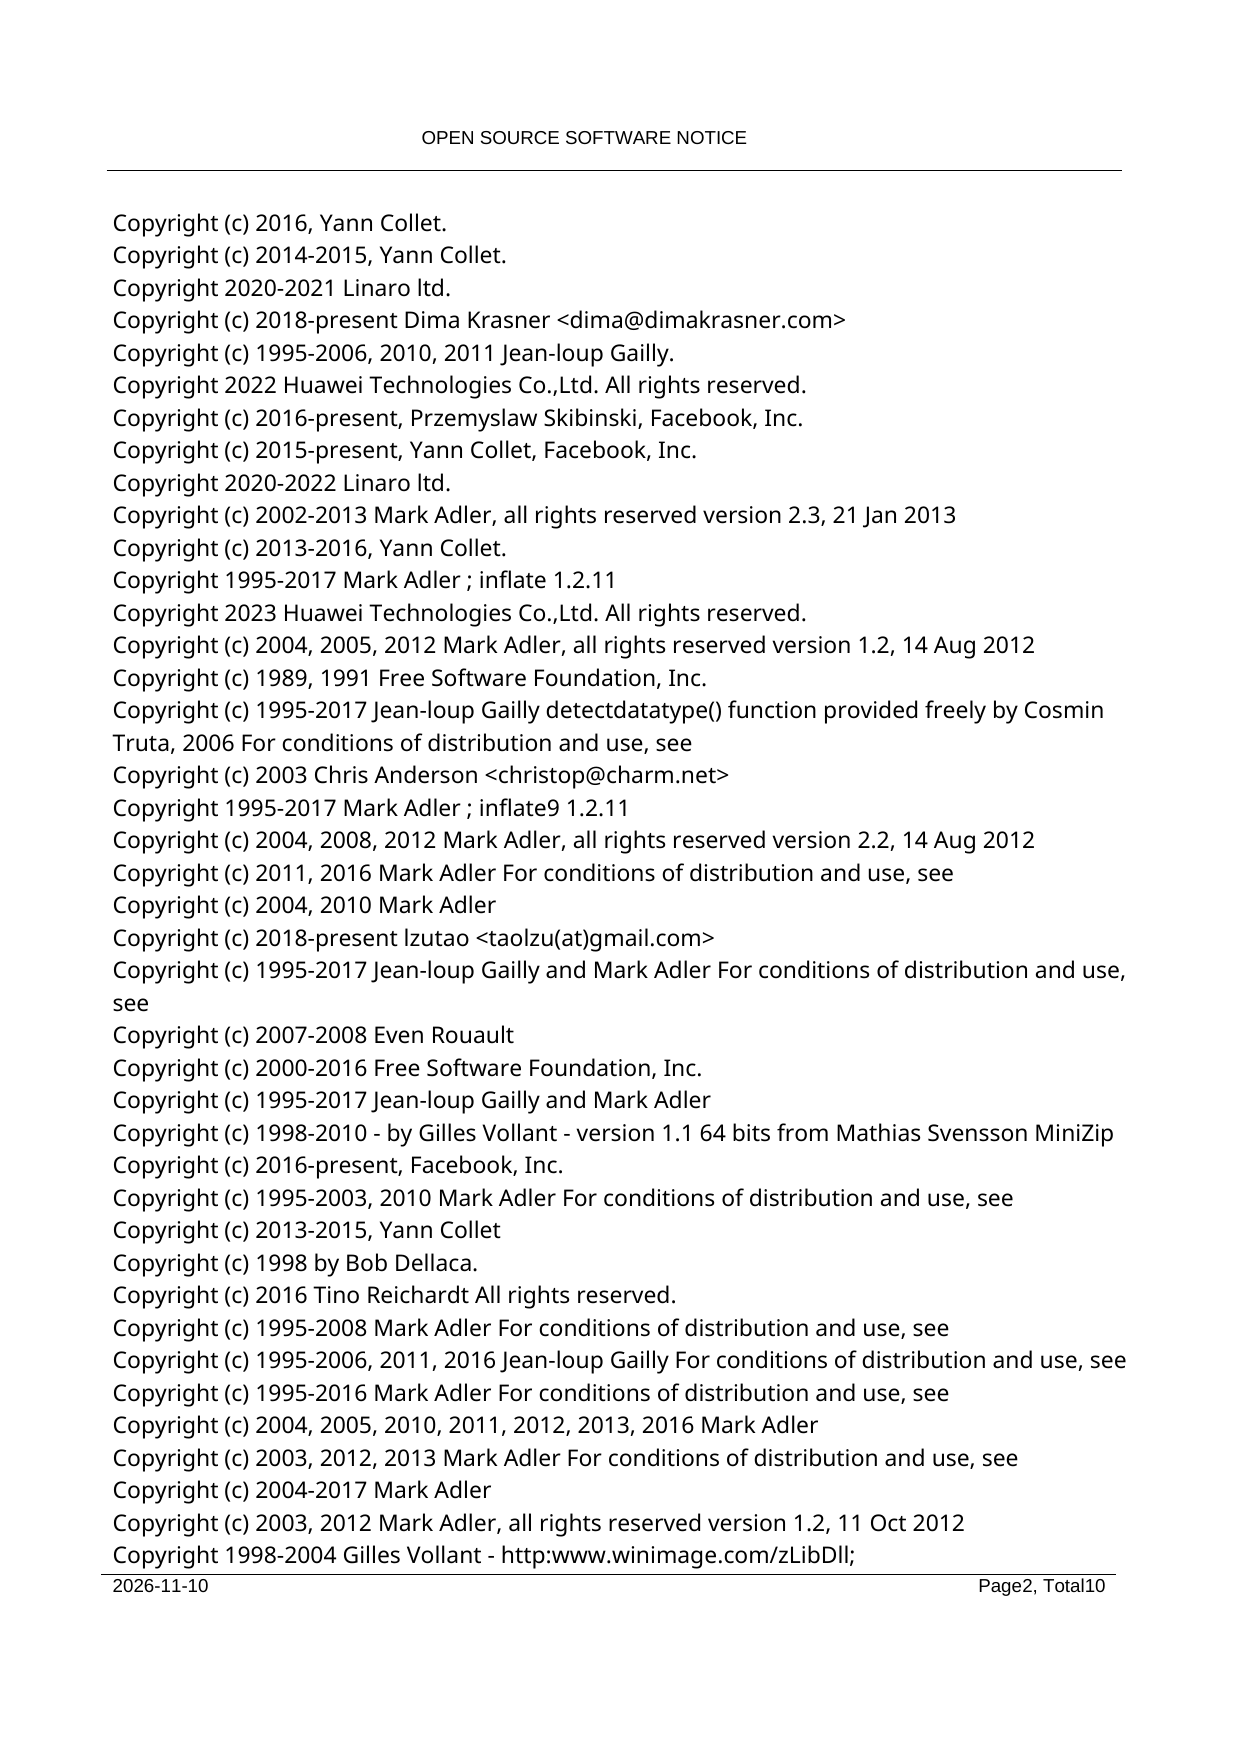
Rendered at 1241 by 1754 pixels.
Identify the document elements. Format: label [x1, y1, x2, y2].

text [112, 206, 1128, 1571]
